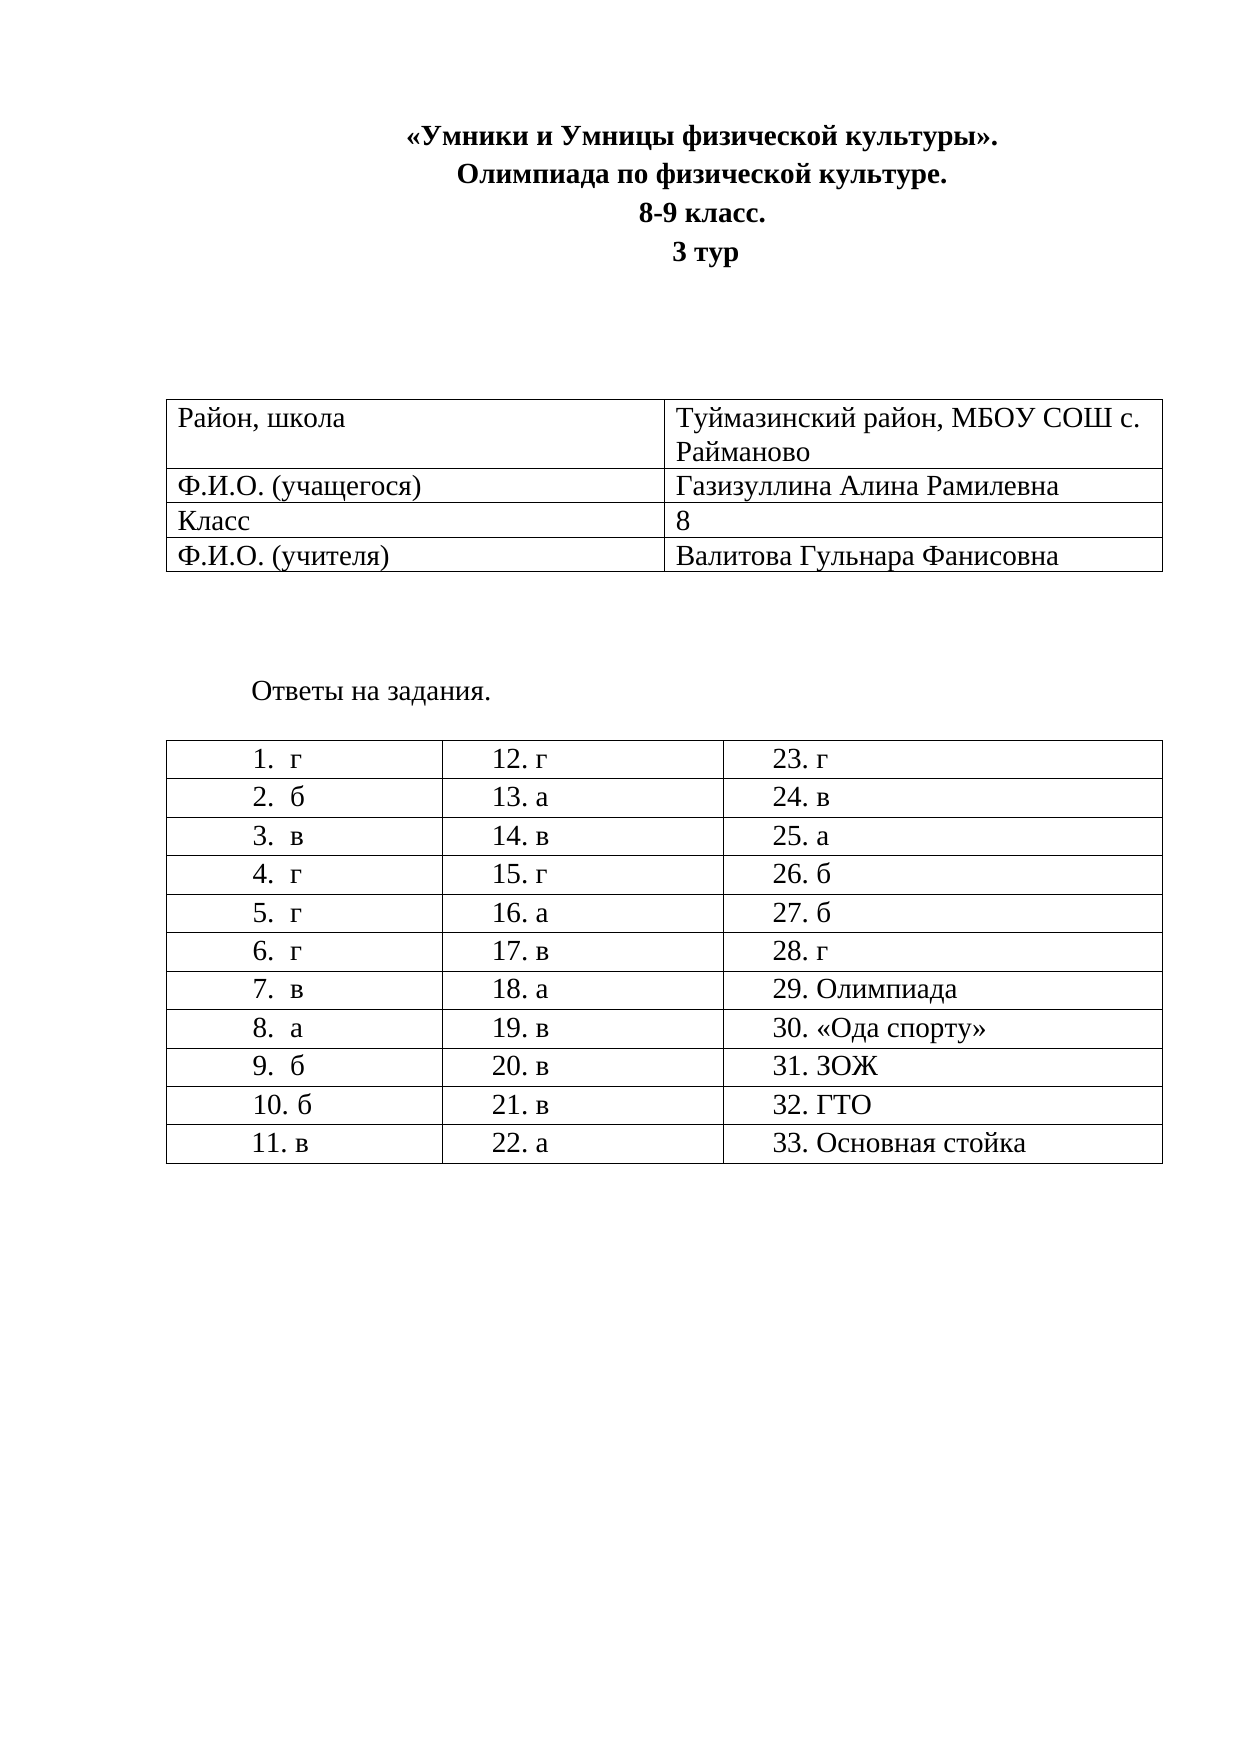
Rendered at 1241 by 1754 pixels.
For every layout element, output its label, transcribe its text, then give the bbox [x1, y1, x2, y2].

table_cell 19. в [443, 1010, 723, 1047]
table_cell 14. в [443, 818, 723, 855]
table_cell Валитова Гульнара Фанисовна [665, 538, 1162, 571]
table_header 12. г [443, 741, 723, 778]
table_cell 15. г [443, 856, 723, 894]
table_cell 17. в [443, 933, 723, 971]
table_cell в [167, 818, 442, 855]
table_header 23. г [724, 741, 1162, 778]
table_cell г [167, 933, 442, 971]
table_cell 33. Основная стойка [724, 1125, 1162, 1163]
table_cell 25. а [724, 818, 1162, 855]
table_cell 20. в [443, 1049, 723, 1086]
table_cell в [167, 972, 442, 1009]
table_cell 22. а [443, 1125, 723, 1163]
table_cell 11. в [167, 1125, 442, 1163]
text 3 тур [177, 234, 1152, 267]
table_cell 29. Олимпиада [724, 972, 1162, 1009]
text Ответы на задания. [177, 673, 1152, 706]
table_cell 32. ГТО [724, 1087, 1162, 1124]
table_cell 28. г [724, 933, 1162, 971]
table_cell б [167, 779, 442, 817]
table_cell 27. б [724, 895, 1162, 932]
table_cell Ф.И.О. (учителя) [167, 538, 664, 571]
table_header Район, школа [167, 400, 664, 467]
table_cell Ф.И.О. (учащегося) [167, 469, 664, 502]
table_cell 24. в [724, 779, 1162, 817]
table_header г [167, 741, 442, 778]
table_cell 16. а [443, 895, 723, 932]
table_cell 8 [665, 503, 1162, 537]
table_cell Класс [167, 503, 664, 537]
table_header Туймазинский район, МБОУ СОШ с. Райманово [665, 400, 1162, 467]
table_cell 13. а [443, 779, 723, 817]
table_cell 30. «Ода спорту» [724, 1010, 1162, 1047]
table_cell 26. б [724, 856, 1162, 894]
table_cell б [167, 1049, 442, 1086]
table_cell г [167, 895, 442, 932]
text 8-9 класс. [177, 195, 1152, 229]
table_cell 21. в [443, 1087, 723, 1124]
table_cell 18. а [443, 972, 723, 1009]
text Олимпиада по физической культуре. [177, 157, 1152, 190]
table_cell Газизуллина Алина Рамилевна [665, 469, 1162, 502]
table_cell 31. ЗОЖ [724, 1049, 1162, 1086]
table_cell г [167, 856, 442, 894]
text «Умники и Умницы физической культуры». [177, 118, 1152, 152]
table_cell б [167, 1087, 442, 1124]
table_cell а [167, 1010, 442, 1047]
